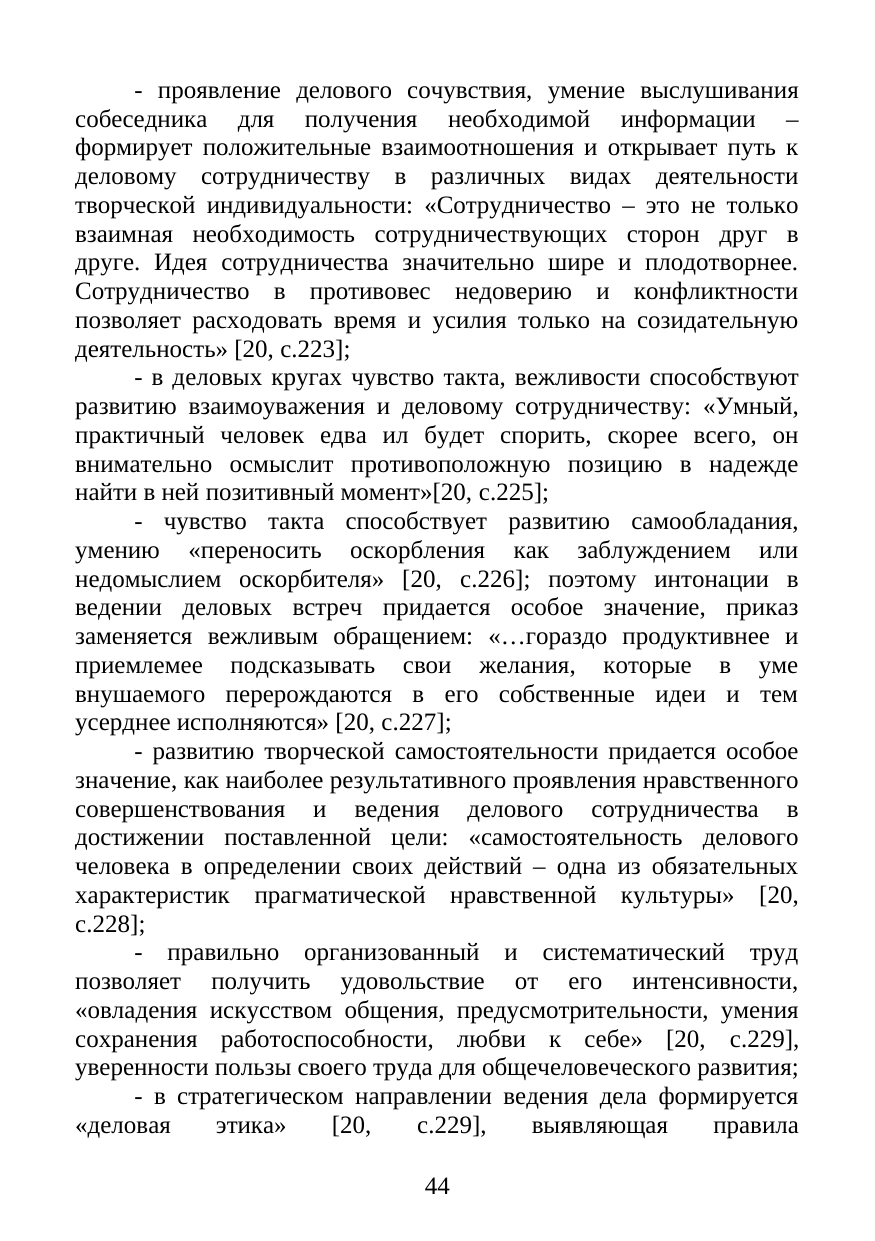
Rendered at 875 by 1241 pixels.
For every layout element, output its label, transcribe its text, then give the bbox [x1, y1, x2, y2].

text - правильно организованный и систематический труд позволяет получить удовольствие от его интенсивности, «овладения искусством общения, предусмотрительности, умения сохранения работоспособности, любви к себе» [20, c.229], уверенности пользы своего труда для общечеловеческого развития; [75, 937, 799, 1081]
text - чувство такта способствует развитию самообладания, умению «переносить оскорбления как заблуждением или недомыслием оскорбителя» [20, c.226]; поэтому интонации в ведении деловых встреч придается особое значение, приказ заменяется вежливым обращением: «…гораздо продуктивнее и приемлемее подсказывать свои желания, которые в уме внушаемого перерождаются в его собственные идеи и тем усерднее исполняются» [20, c.227]; [75, 506, 799, 736]
text - развитию творческой самостоятельности придается особое значение, как наиболее результативного проявления нравственного совершенствования и ведения делового сотрудничества в достижении поставленной цели: «самостоятельность делового человека в определении своих действий – одна из обязательных характеристик прагматической нравственной культуры» [20, c.228]; [75, 736, 799, 937]
text - в деловых кругах чувство такта, вежливости способствуют развитию взаимоуважения и деловому сотрудничеству: «Умный, практичный человек едва ил будет спорить, скорее всего, он внимательно осмыслит противоположную позицию в надежде найти в ней позитивный момент»[20, c.225]; [75, 362, 799, 506]
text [75, 1081, 799, 1139]
text - проявление делового сочувствия, умение выслушивания собеседника для получения необходимой информации – формирует положительные взаимоотношения и открывает путь к деловому сотрудничеству в различных видах деятельности творческой индивидуальности: «Сотрудничество – это не только взаимная необходимость сотрудничествующих сторон друг в друге. Идея сотрудничества значительно шире и плодотворнее. Сотрудничество в противовес недоверию и конфликтности позволяет расходовать время и усилия только на созидательную деятельность» [20, c.223]; [75, 75, 799, 362]
